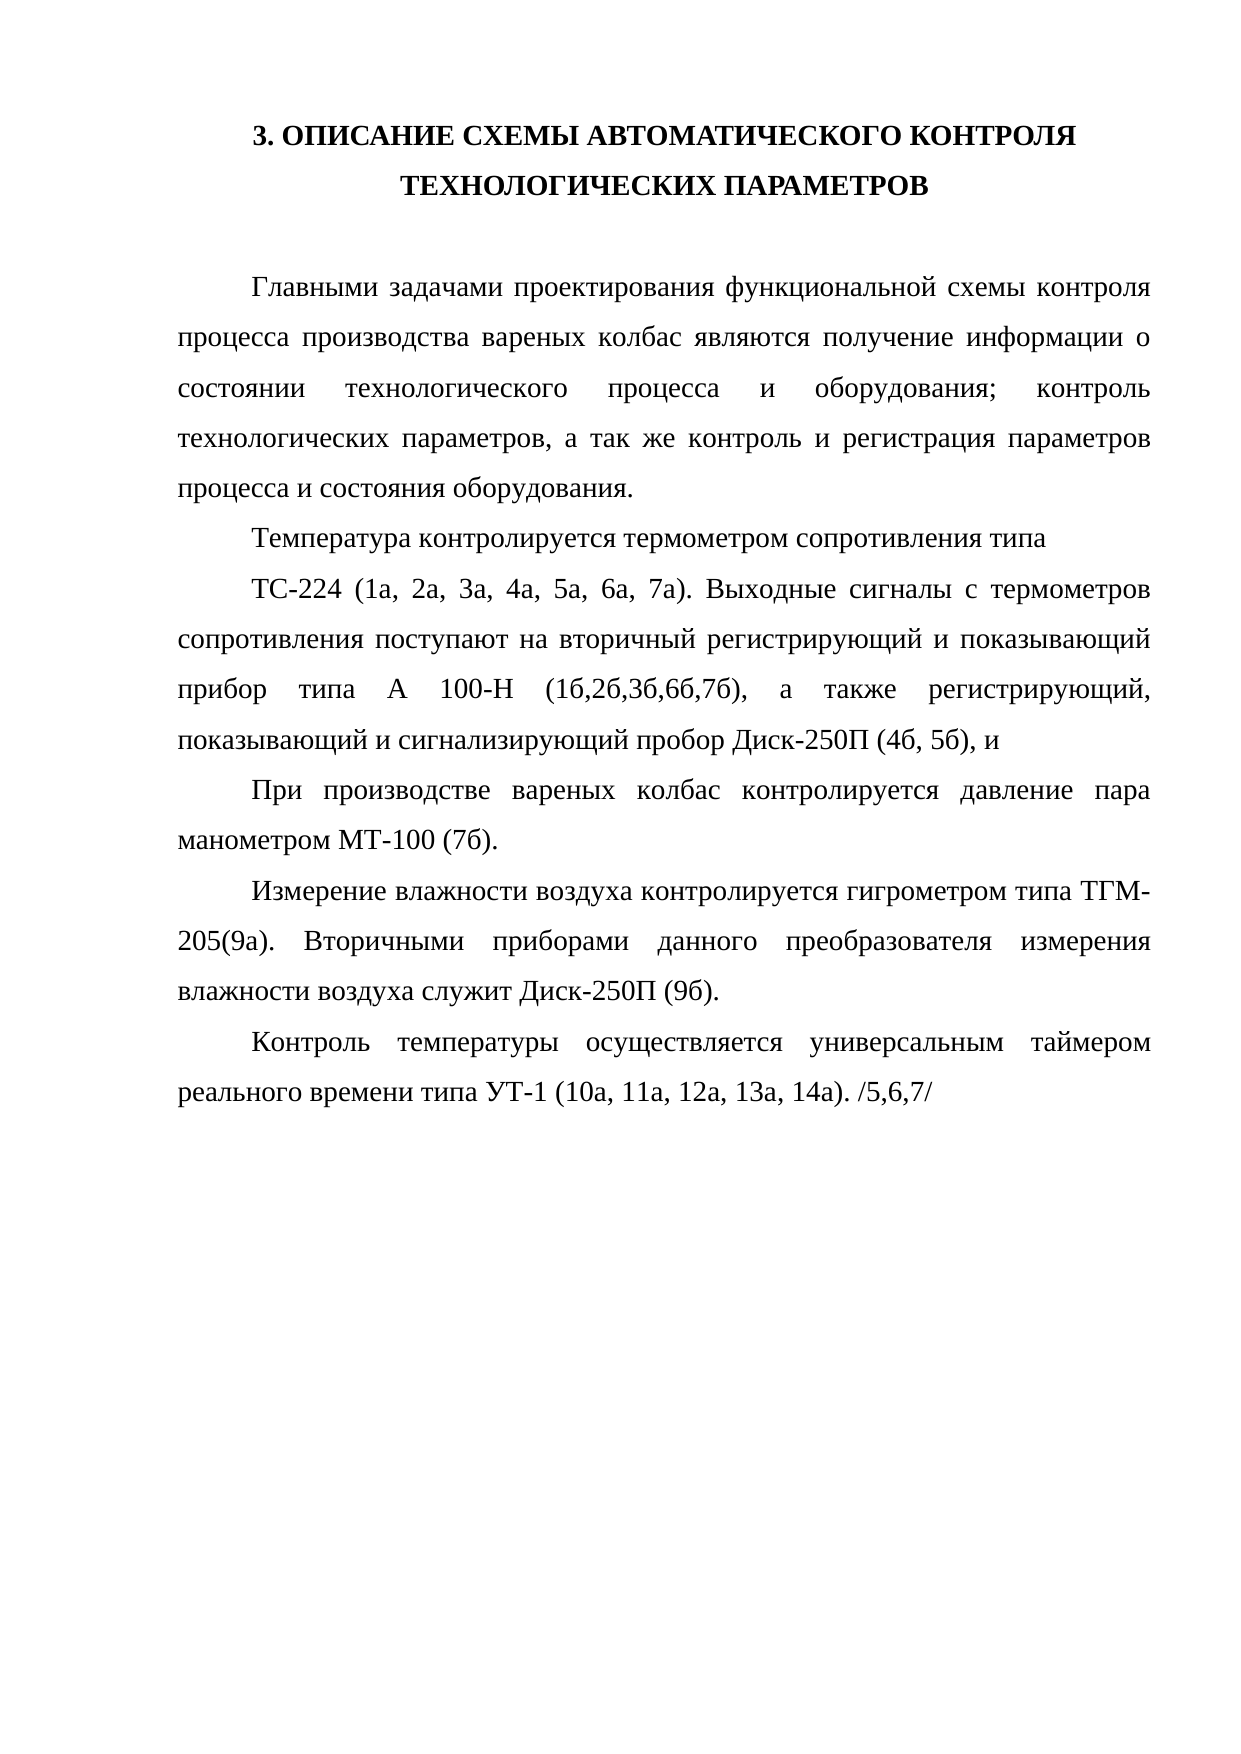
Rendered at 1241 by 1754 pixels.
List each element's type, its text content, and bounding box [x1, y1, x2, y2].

text Измерение влажности воздуха контролируется гигрометром типа ТГМ-205(9а). Вторичными приборами данного преобразователя измерения влажности воздуха служит Диск-250П (9б). [177, 873, 1152, 1007]
text При производстве вареных колбас контролируется давление пара манометром МТ-100 (7б). [177, 772, 1152, 856]
subtitle 3. ОПИСАНИЕ СХЕМЫ АВТОМАТИЧЕСКОГО КОНТРОЛЯ ТЕХНОЛОГИЧЕСКИХ ПАРАМЕТРОВ [177, 118, 1152, 202]
text Контроль температуры осуществляется универсальным таймером реального времени типа УТ-1 (10а, 11а, 12а, 13а, 14а). /5,6,7/ [177, 1024, 1152, 1108]
text Температура контролируется термометром сопротивления типа [177, 521, 1152, 554]
text Главными задачами проектирования функциональной схемы контроля процесса производства вареных колбас являются получение информации о состоянии технологического процесса и оборудования; контроль технологических параметров, а так же контроль и регистрация параметров процесса и состояния оборудования. [177, 269, 1152, 504]
text ТС-224 (1а, 2а, 3а, 4а, 5а, 6а, 7а). Выходные сигналы с термометров сопротивления поступают на вторичный регистрирующий и показывающий прибор типа А 100-Н (1б,2б,3б,6б,7б), а также регистрирующий, показывающий и сигнализирующий пробор Диск-250П (4б, 5б), и [177, 571, 1152, 755]
